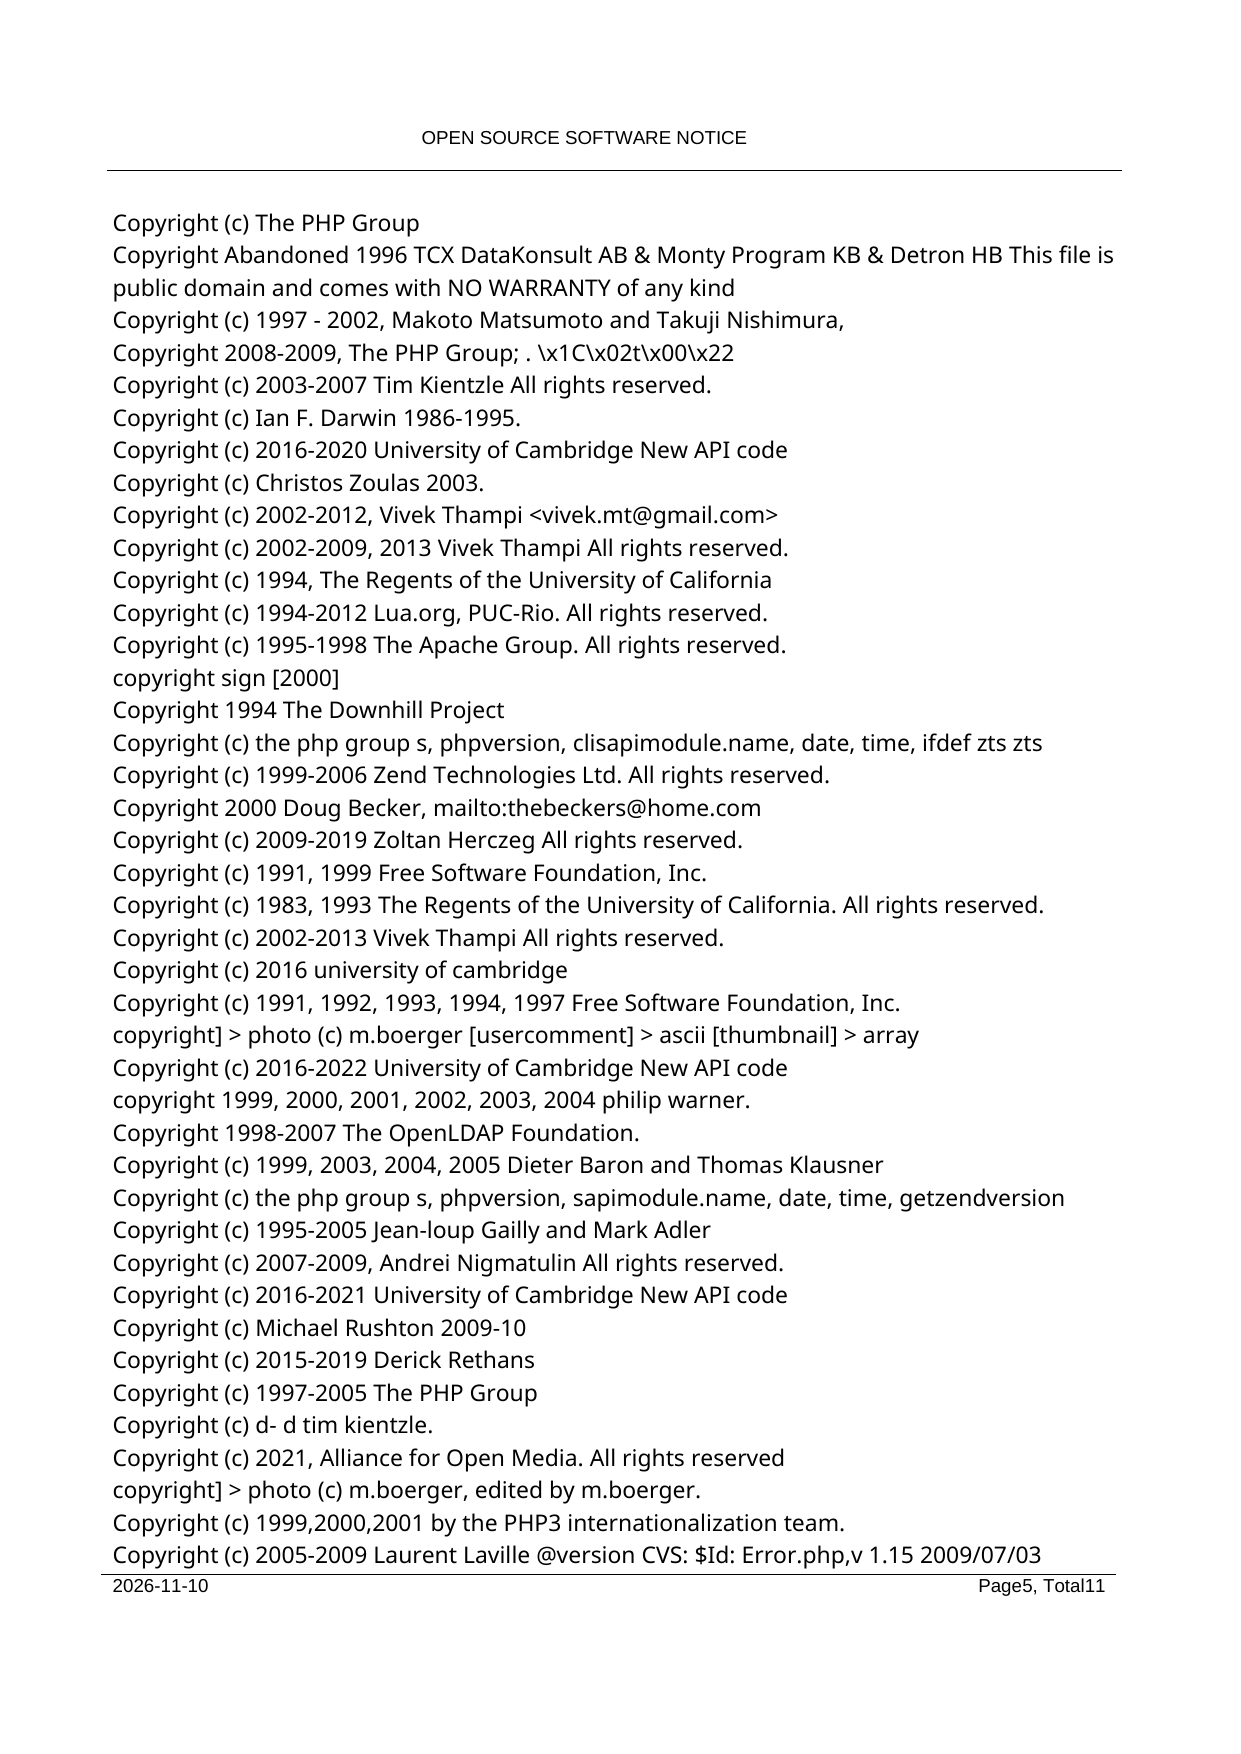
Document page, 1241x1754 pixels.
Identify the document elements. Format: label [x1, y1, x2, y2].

text [112, 206, 1128, 1571]
